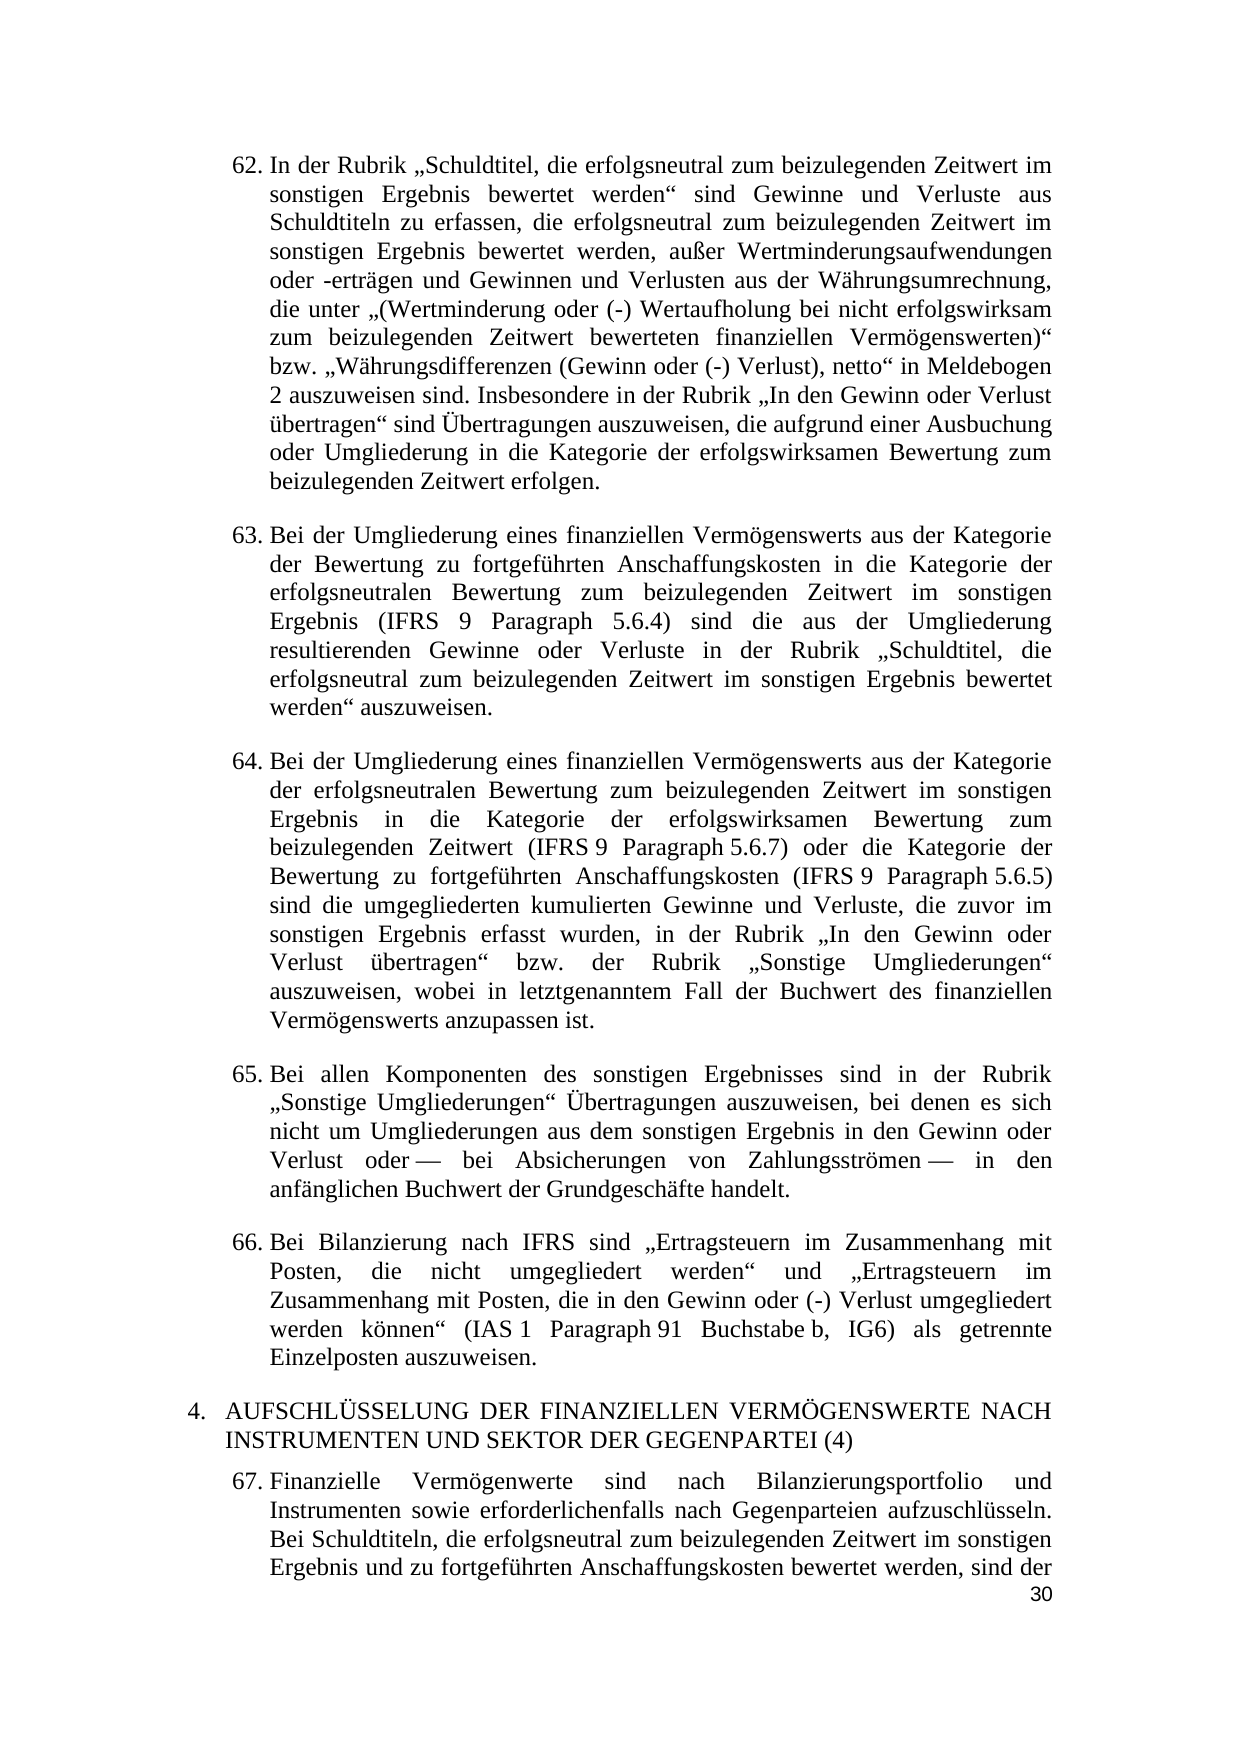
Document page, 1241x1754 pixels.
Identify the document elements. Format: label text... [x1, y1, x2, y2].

text Bei der Umgliederung eines finanziellen Vermögenswerts aus der Kategorie der Bewertung zu fortgeführten Anschaffungskosten in die Kategorie der erfolgsneutralen Bewertung zum beizulegenden Zeitwert im sonstigen Ergebnis (IFRS 9 Paragraph 5.6.4) sind die aus der Umgliederung resultierenden Gewinne oder Verluste in der Rubrik „Schuldtitel, die erfolgsneutral zum beizulegenden Zeitwert im sonstigen Ergebnis bewertet werden“ auszuweisen. [232, 520, 1053, 721]
text Bei der Umgliederung eines finanziellen Vermögenswerts aus der Kategorie der erfolgsneutralen Bewertung zum beizulegenden Zeitwert im sonstigen Ergebnis in die Kategorie der erfolgswirksamen Bewertung zum beizulegenden Zeitwert (IFRS 9 Paragraph 5.6.7) oder die Kategorie der Bewertung zu fortgeführten Anschaffungskosten (IFRS 9 Paragraph 5.6.5) sind die umgegliederten kumulierten Gewinne und Verluste, die zuvor im sonstigen Ergebnis erfasst wurden, in der Rubrik „In den Gewinn oder Verlust übertragen“ bzw. der Rubrik „Sonstige Umgliederungen“ auszuweisen, wobei in letztgenanntem Fall der Buchwert des finanziellen Vermögenswerts anzupassen ist. [232, 746, 1053, 1034]
text In der Rubrik „Schuldtitel, die erfolgsneutral zum beizulegenden Zeitwert im sonstigen Ergebnis bewertet werden“ sind Gewinne und Verluste aus Schuldtiteln zu erfassen, die erfolgsneutral zum beizulegenden Zeitwert im sonstigen Ergebnis bewertet werden, außer Wertminderungsaufwendungen oder -erträgen und Gewinnen und Verlusten aus der Währungsumrechnung, die unter „(Wertminderung oder (-) Wertaufholung bei nicht erfolgswirksam zum beizulegenden Zeitwert bewerteten finanziellen Vermögenswerten)“ bzw. „Währungsdifferenzen (Gewinn oder (-) Verlust), netto“ in Meldebogen 2 auszuweisen sind. Insbesondere in der Rubrik „In den Gewinn oder Verlust übertragen“ sind Übertragungen auszuweisen, die aufgrund einer Ausbuchung oder Umgliederung in die Kategorie der erfolgswirksamen Bewertung zum beizulegenden Zeitwert erfolgen. [232, 150, 1053, 495]
subtitle Aufschlüsselung der finanziellen Vermögenswerte nach Instrumenten und Sektor der Gegenpartei (4) [187, 1396, 1053, 1454]
text Bei Bilanzierung nach IFRS sind „Ertragsteuern im Zusammenhang mit Posten, die nicht umgegliedert werden“ und „Ertragsteuern im Zusammenhang mit Posten, die in den Gewinn oder (-) Verlust umgegliedert werden können“ (IAS 1 Paragraph 91 Buchstabe b, IG6) als getrennte Einzelposten auszuweisen. [232, 1227, 1053, 1371]
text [232, 1466, 1053, 1581]
text Bei allen Komponenten des sonstigen Ergebnisses sind in der Rubrik „Sonstige Umgliederungen“ Übertragungen auszuweisen, bei denen es sich nicht um Umgliederungen aus dem sonstigen Ergebnis in den Gewinn oder Verlust oder — bei Absicherungen von Zahlungsströmen — in den anfänglichen Buchwert der Grundgeschäfte handelt. [232, 1059, 1053, 1202]
